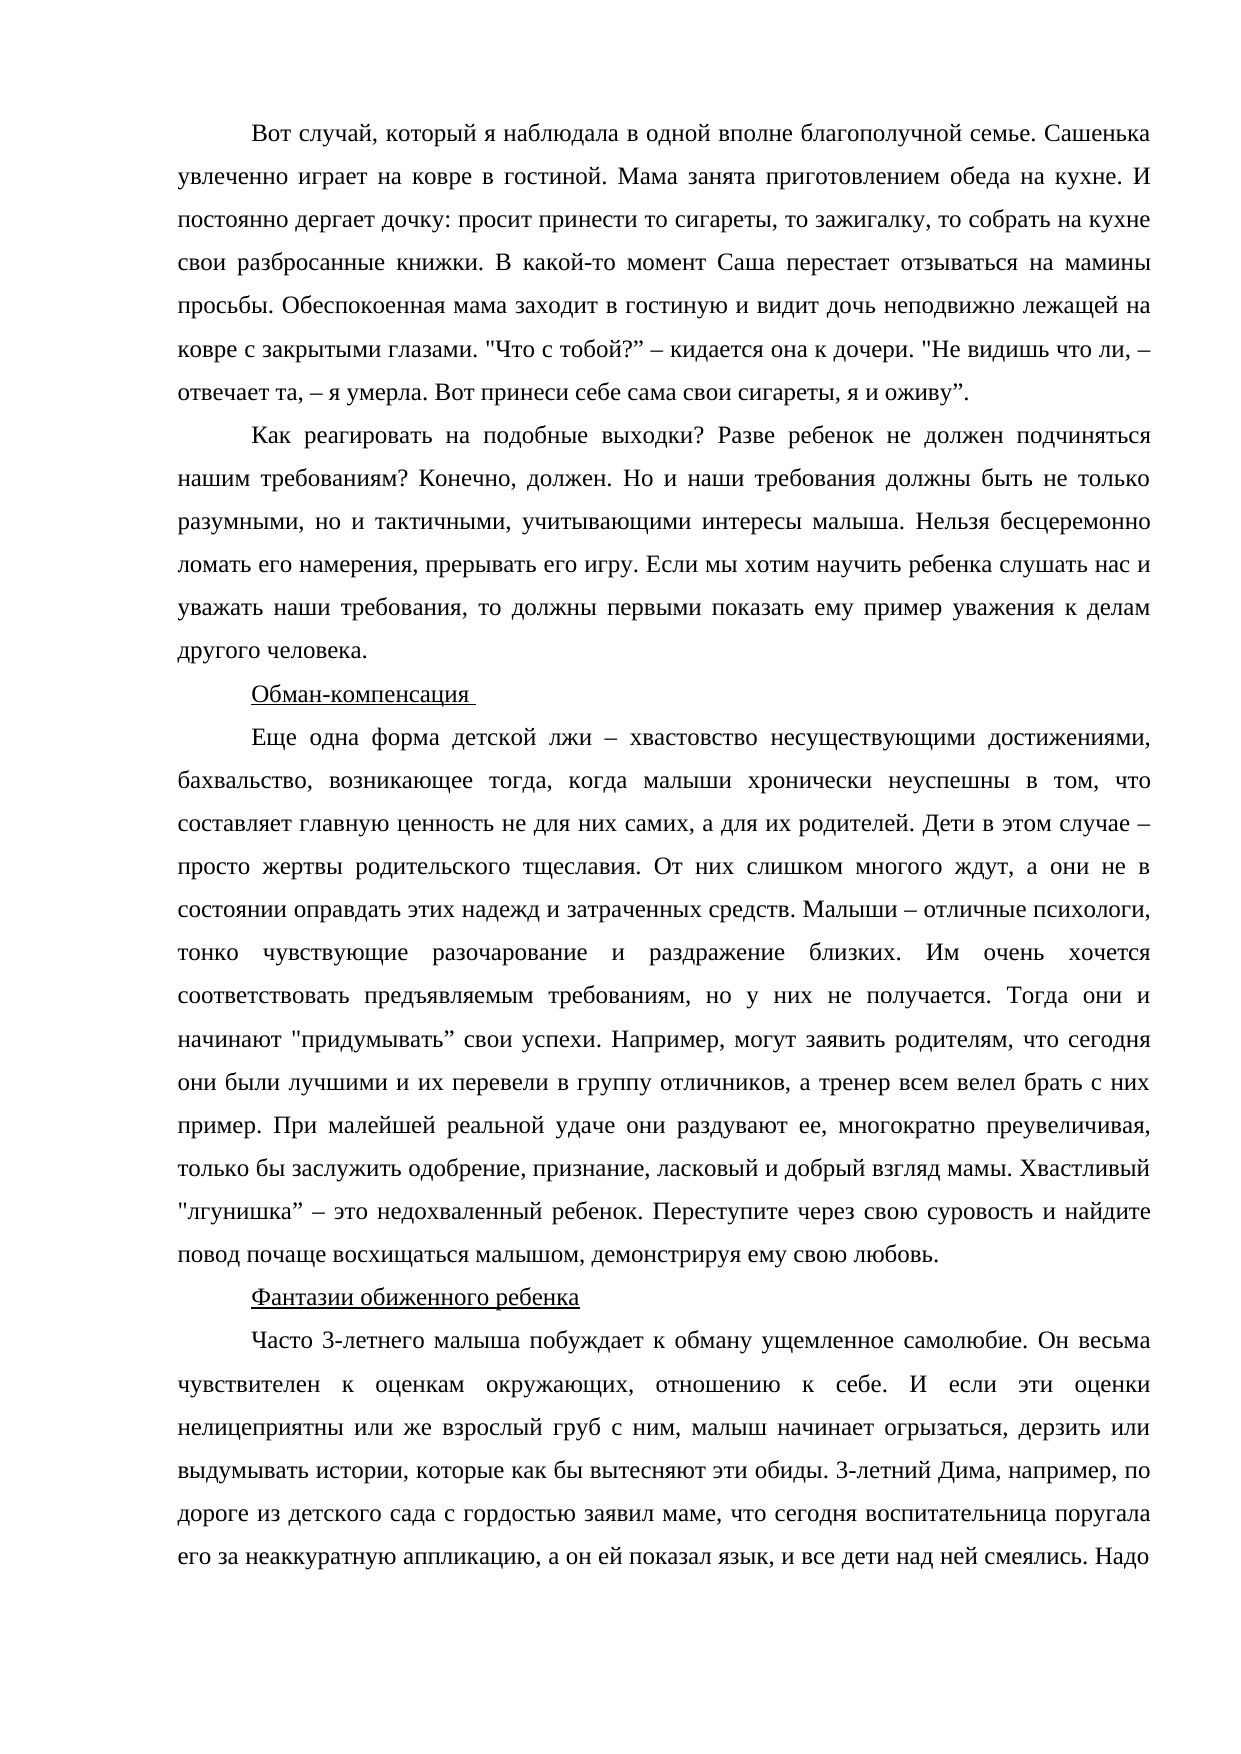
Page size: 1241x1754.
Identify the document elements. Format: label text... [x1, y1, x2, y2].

text Вот случай, который я наблюдала в одной вполне благополучной семье. Сашенька увлеченно играет на ковре в гостиной. Мама занята приготовлением обеда на кухне. И постоянно дергает дочку: просит принести то сигареты, то зажигалку, то собрать на кухне свои разбросанные книжки. В какой-то момент Саша перестает отзываться на мамины просьбы. Обеспокоенная мама заходит в гостиную и видит дочь неподвижно лежащей на ковре с закрытыми глазами. "Что с тобой?” – кидается она к дочери. "Не видишь что ли, – отвечает та, – я умерла. Вот принеси себе сама свои сигареты, я и оживу”. [177, 118, 1152, 406]
text Как реагировать на подобные выходки? Разве ребенок не должен подчиняться нашим требованиям? Конечно, должен. Но и наши требования должны быть не только разумными, но и тактичными, учитывающими интересы малыша. Нельзя бесцеремонно ломать его намерения, прерывать его игру. Если мы хотим научить ребенка слушать нас и уважать наши требования, то должны первыми показать ему пример уважения к делам другого человека. [177, 420, 1152, 664]
text Еще одна форма детской лжи – хвастовство несуществующими достижениями, бахвальство, возникающее тогда, когда малыши хронически неуспешны в том, что составляет главную ценность не для них самих, а для их родителей. Дети в этом случае – просто жертвы родительского тщеславия. От них слишком многого ждут, а они не в состоянии оправдать этих надежд и затраченных средств. Малыши – отличные психологи, тонко чувствующие разочарование и раздражение близких. Им очень хочется соответствовать предъявляемым требованиям, но у них не получается. Тогда они и начинают "придумывать” свои успехи. Например, могут заявить родителям, что сегодня они были лучшими и их перевели в группу отличников, а тренер всем велел брать с них пример. При малейшей реальной удаче они раздувают ее, многократно преувеличивая, только бы заслужить одобрение, признание, ласковый и добрый взгляд мамы. Хвастливый "лгунишка” – это недохваленный ребенок. Переступите через свою суровость и найдите повод почаще восхищаться малышом, демонстрируя ему свою любовь. [177, 722, 1152, 1268]
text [177, 1326, 1152, 1570]
text Обман-компенсация [177, 679, 1152, 707]
text Фантазии обиженного ребенка [177, 1282, 1152, 1311]
